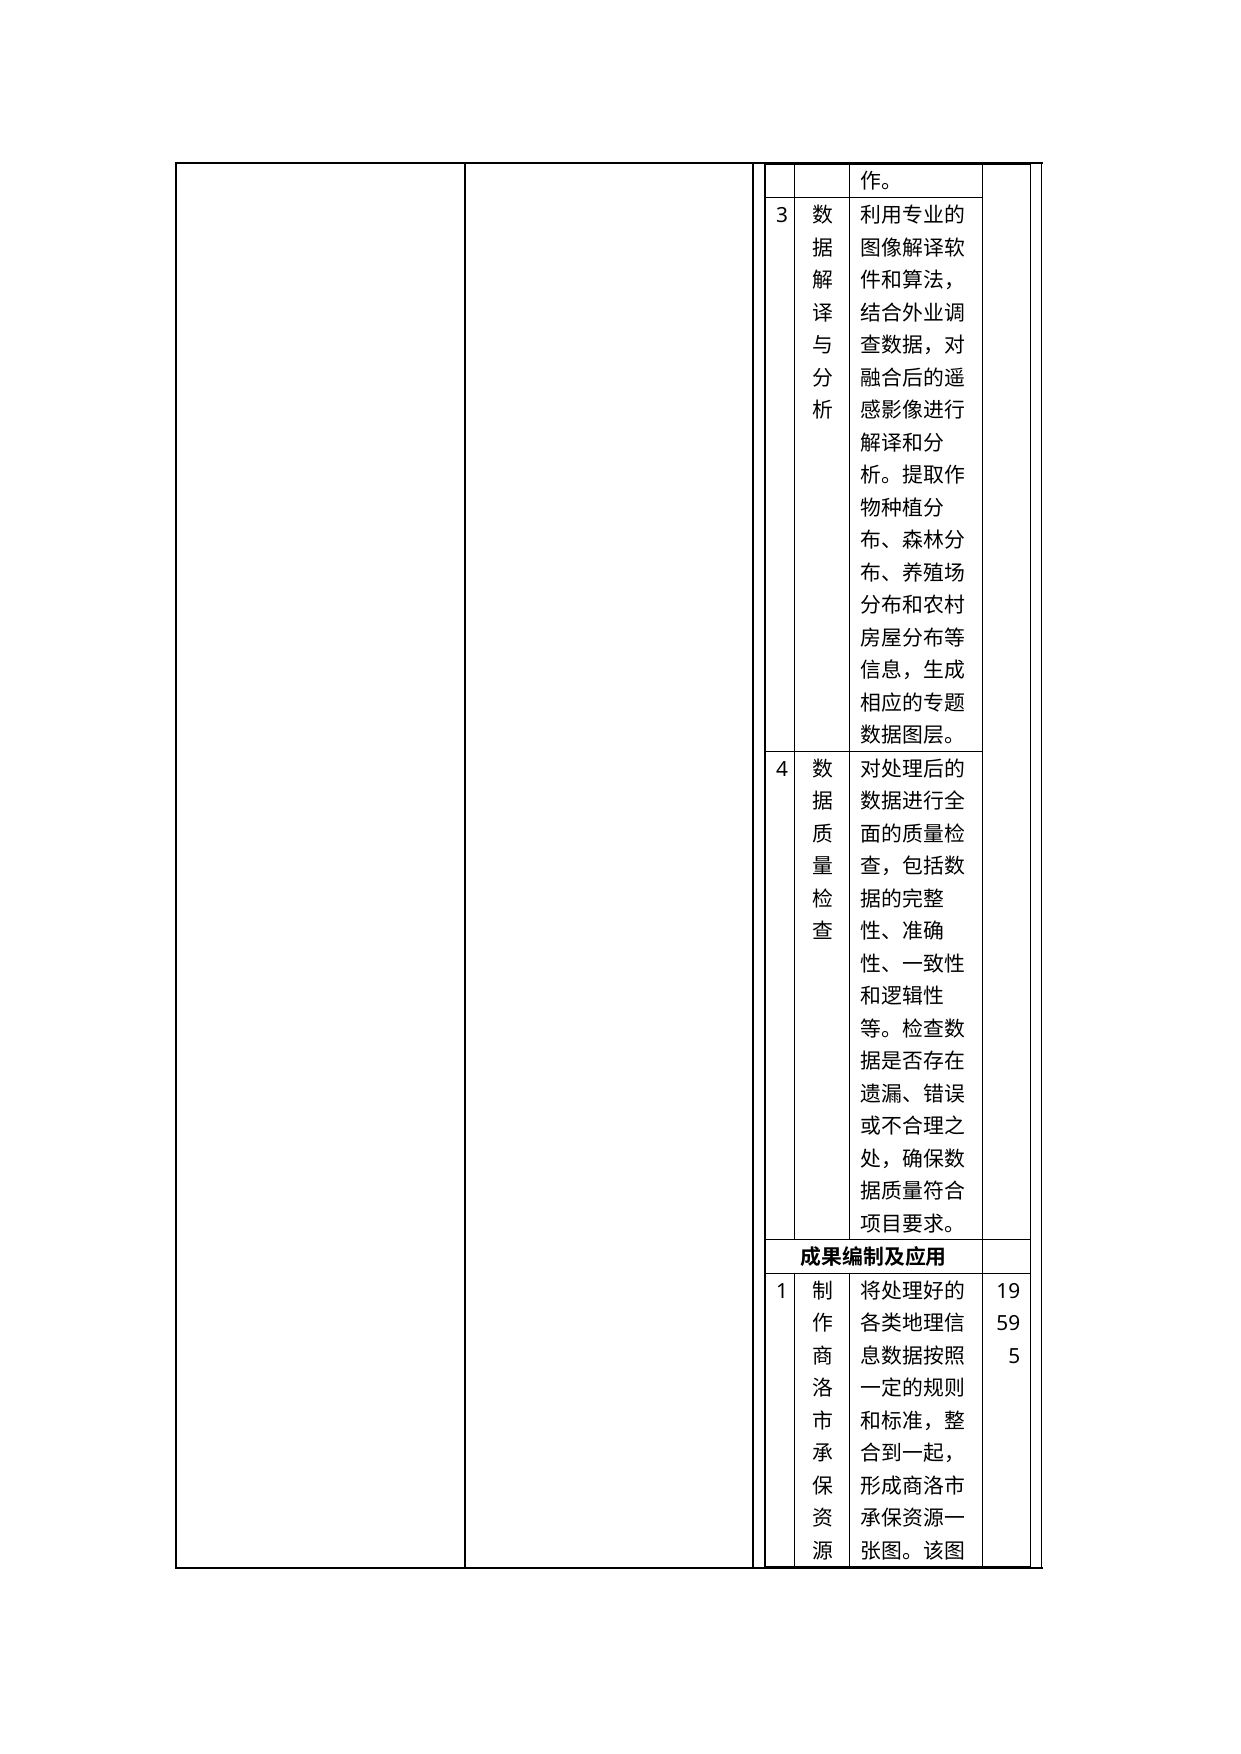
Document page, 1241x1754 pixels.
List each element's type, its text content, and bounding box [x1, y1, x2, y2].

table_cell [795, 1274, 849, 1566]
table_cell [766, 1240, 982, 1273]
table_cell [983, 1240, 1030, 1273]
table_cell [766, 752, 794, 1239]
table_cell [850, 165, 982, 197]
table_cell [983, 165, 1030, 1239]
table_cell 1 [177, 164, 464, 1567]
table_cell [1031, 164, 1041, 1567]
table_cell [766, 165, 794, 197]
table_cell [466, 164, 752, 1567]
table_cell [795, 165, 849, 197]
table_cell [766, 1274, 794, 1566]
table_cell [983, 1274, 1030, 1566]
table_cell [850, 198, 982, 751]
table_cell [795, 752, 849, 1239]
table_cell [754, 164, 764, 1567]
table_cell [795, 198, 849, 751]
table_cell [850, 1274, 982, 1566]
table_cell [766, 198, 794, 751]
